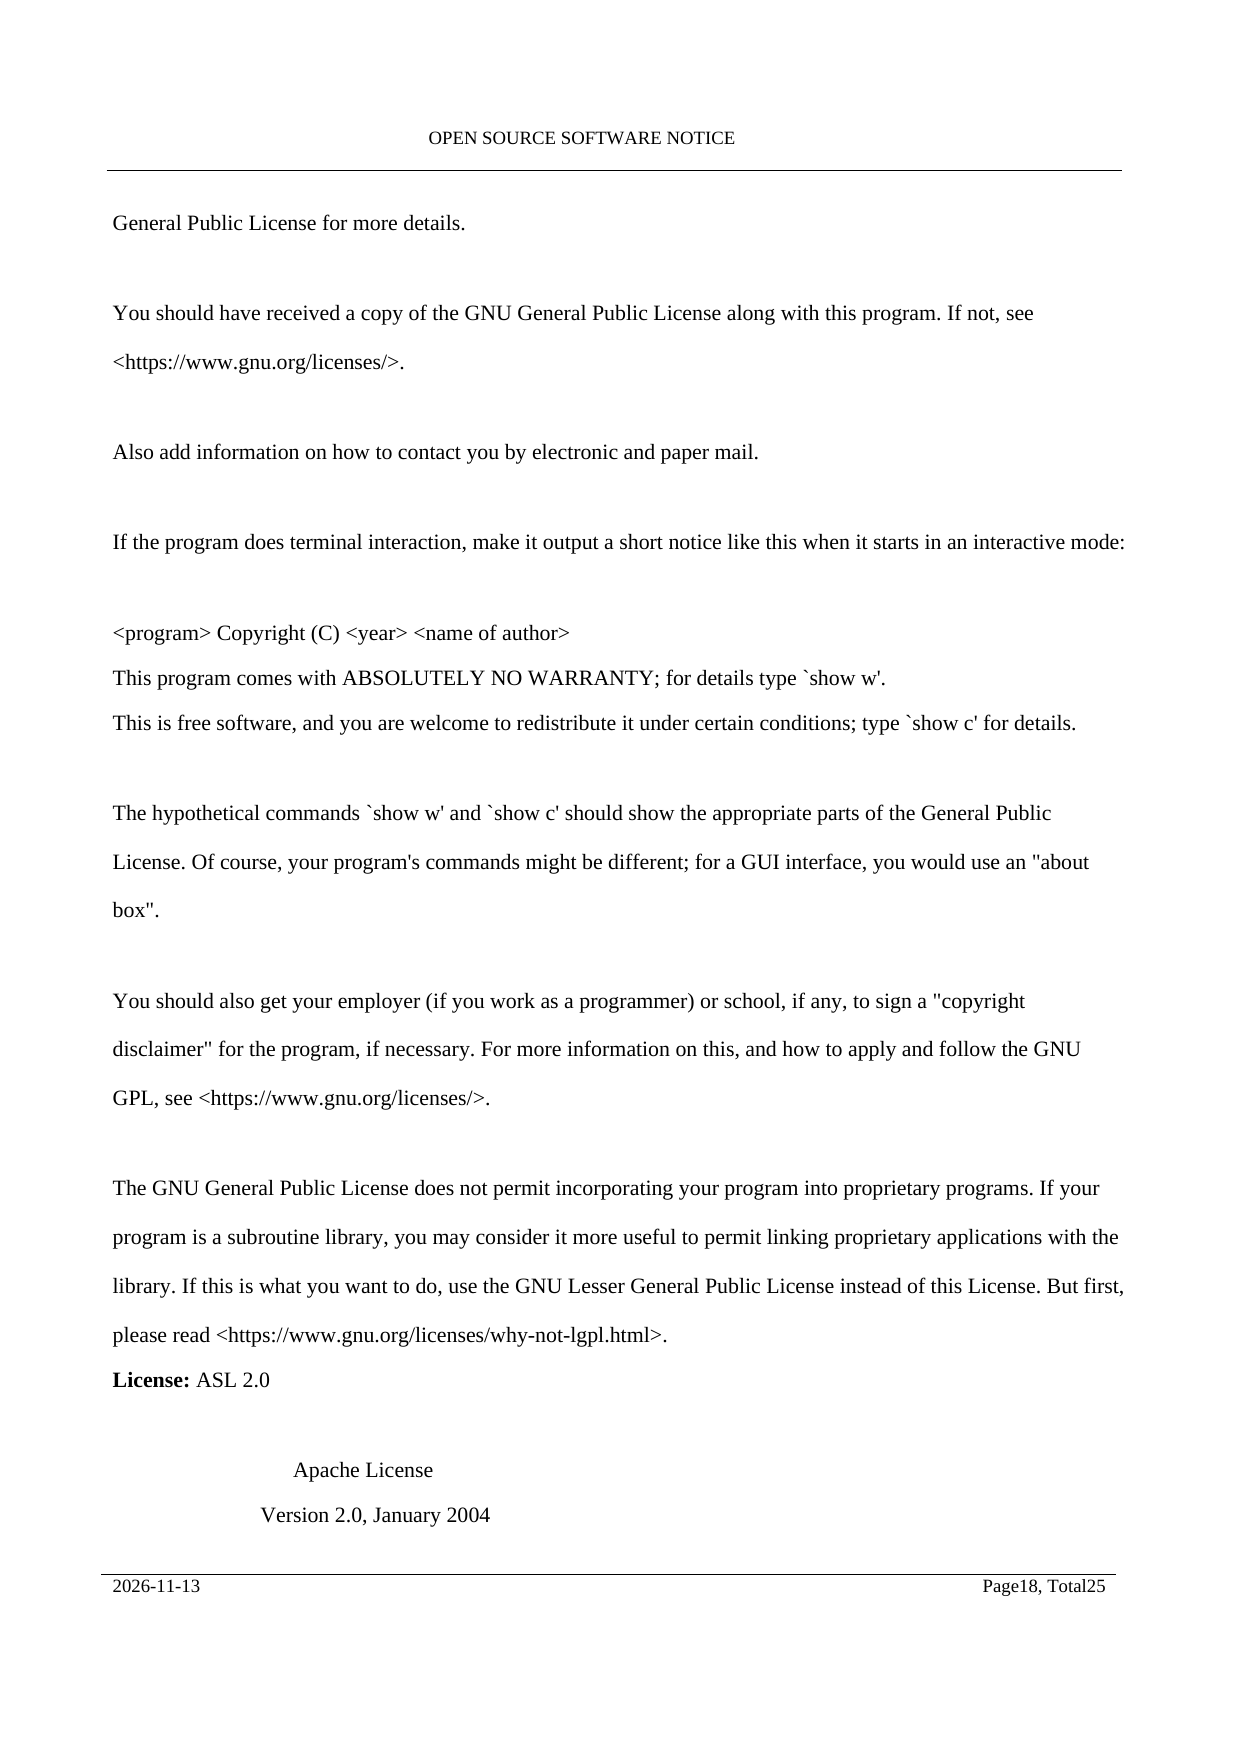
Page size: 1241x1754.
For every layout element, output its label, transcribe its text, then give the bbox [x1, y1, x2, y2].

text This program comes with ABSOLUTELY NO WARRANTY; for details type `show w'. [112, 661, 1128, 693]
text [112, 206, 1128, 239]
text You should have received a copy of the GNU General Public License along with this program. If not, see <https://www.gnu.org/licenses/>. [112, 297, 1128, 378]
text <program> Copyright (C) <year> <name of author> [112, 616, 1128, 648]
text This is free software, and you are welcome to redistribute it under certain conditions; type `show c' for details. [112, 706, 1128, 739]
text The hypothetical commands `show w' and `show c' should show the appropriate parts of the General Public License. Of course, your program's commands might be different; for a GUI interface, you would use an "about box". [112, 796, 1128, 926]
text Also add information on how to contact you by electronic and paper mail. [112, 436, 1128, 468]
text You should also get your employer (if you work as a programmer) or school, if any, to sign a "copyright disclaimer" for the program, if necessary. For more information on this, and how to apply and follow the GNU GPL, see <https://www.gnu.org/licenses/>. [112, 984, 1128, 1114]
text If the program does terminal interaction, make it output a short notice like this when it starts in an interactive mode: [112, 526, 1128, 558]
text The GNU General Public License does not permit incorporating your program into proprietary programs. If your program is a subroutine library, you may consider it more useful to permit linking proprietary applications with the library. If this is what you want to do, use the GNU Lesser General Public License instead of this License. But first, please read <https://www.gnu.org/licenses/why-not-lgpl.html>. [112, 1172, 1128, 1351]
text Version 2.0, January 2004 [112, 1498, 1128, 1531]
text License: ASL 2.0 [112, 1363, 1128, 1396]
text Apache License [112, 1453, 1128, 1486]
